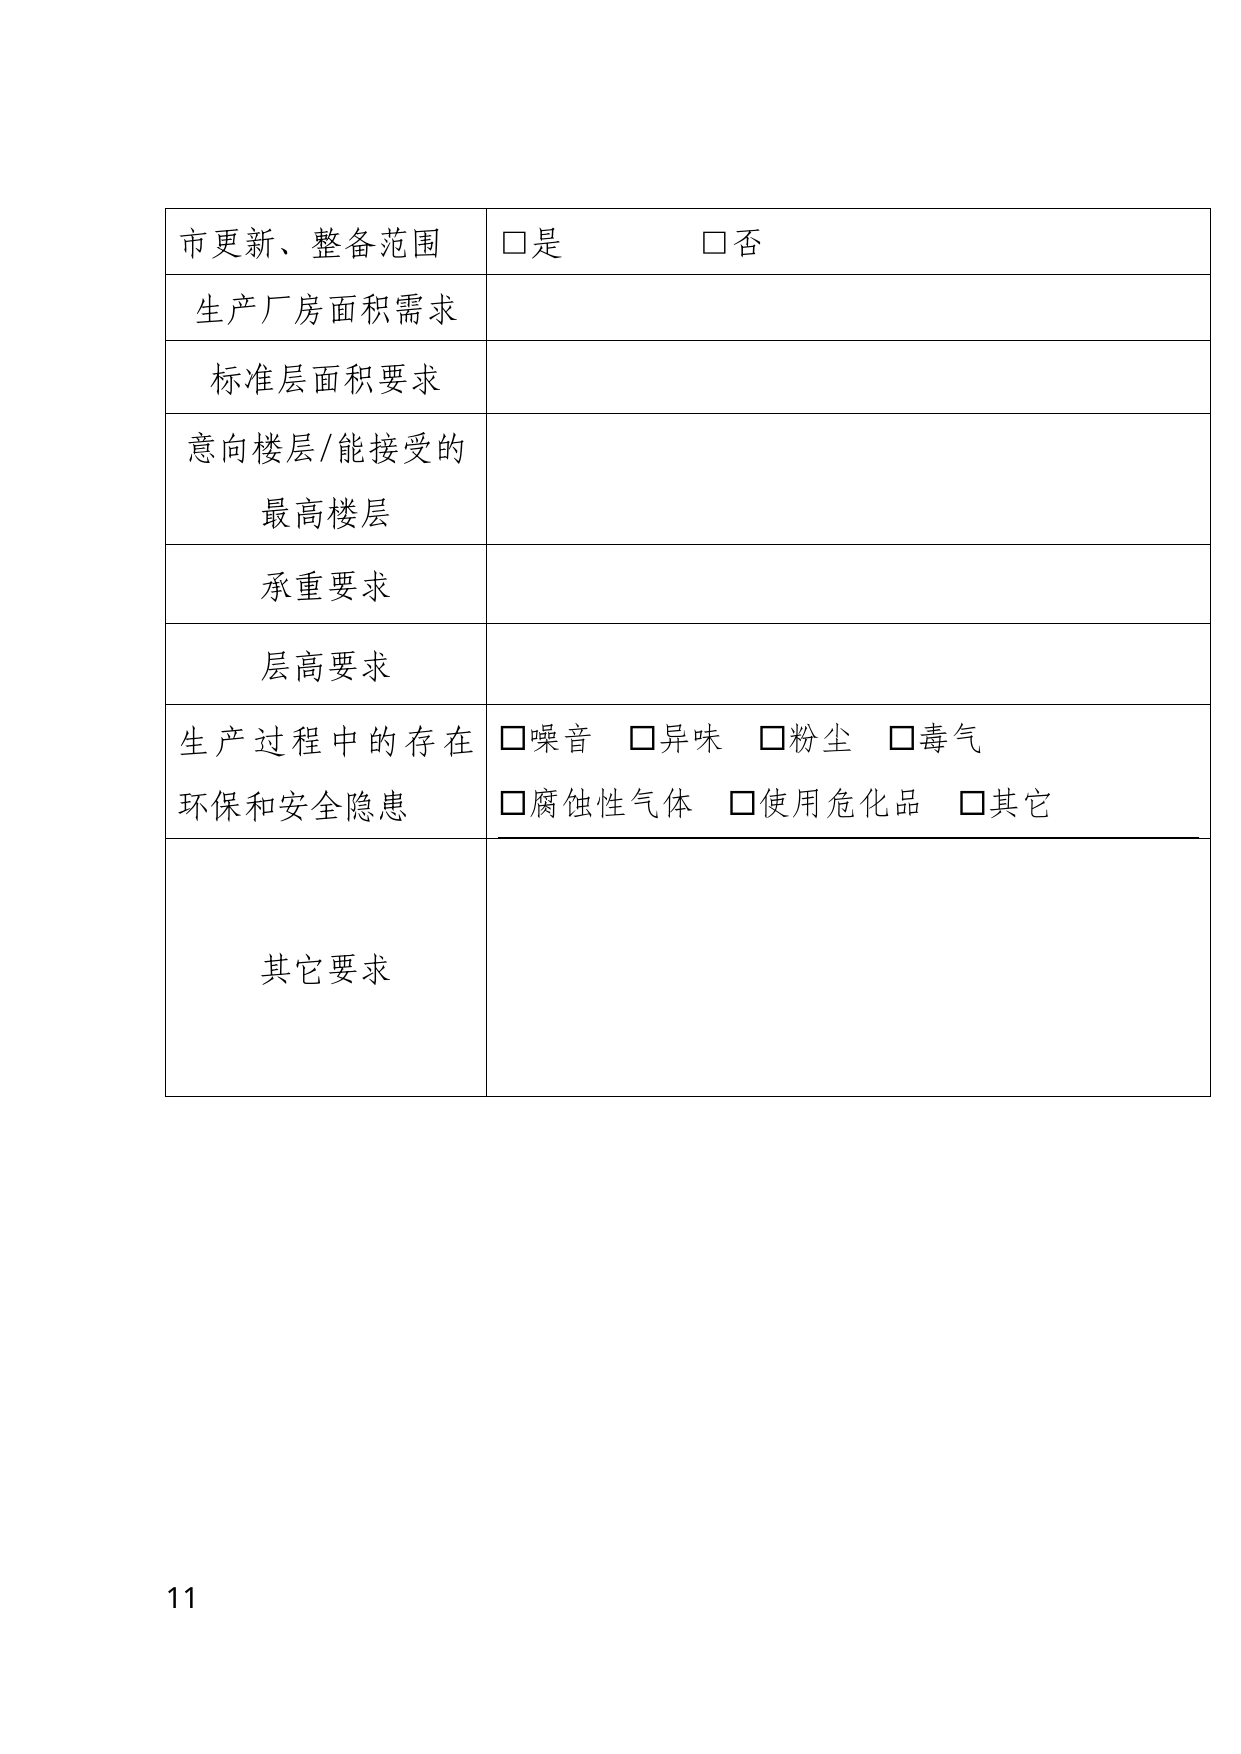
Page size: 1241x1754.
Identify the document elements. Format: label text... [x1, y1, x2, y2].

table_cell [487, 624, 1210, 704]
table_cell 层高要求 [166, 624, 486, 704]
table_cell 其它要求 [166, 839, 486, 1096]
table_cell 是否位于龙岗区城市更新、整备范围 [166, 209, 486, 274]
table_cell [487, 341, 1210, 412]
table_cell 生产过程中的存在环保和安全隐患 [166, 705, 486, 838]
table_cell [487, 545, 1210, 623]
table_cell [487, 414, 1210, 543]
table_cell 标准层面积要求 [166, 341, 486, 412]
table_cell 生产厂房面积需求 [166, 275, 486, 340]
table_cell [487, 275, 1210, 340]
table_cell [487, 839, 1210, 1096]
table_cell 承重要求 [166, 545, 486, 623]
table_cell □是 □否 [487, 209, 1210, 274]
table_cell 意向楼层/能接受的最高楼层 [166, 414, 486, 543]
table_cell 噪音 异味 粉尘 毒气 腐蚀性气体 使用危化品 其它 [487, 705, 1210, 838]
